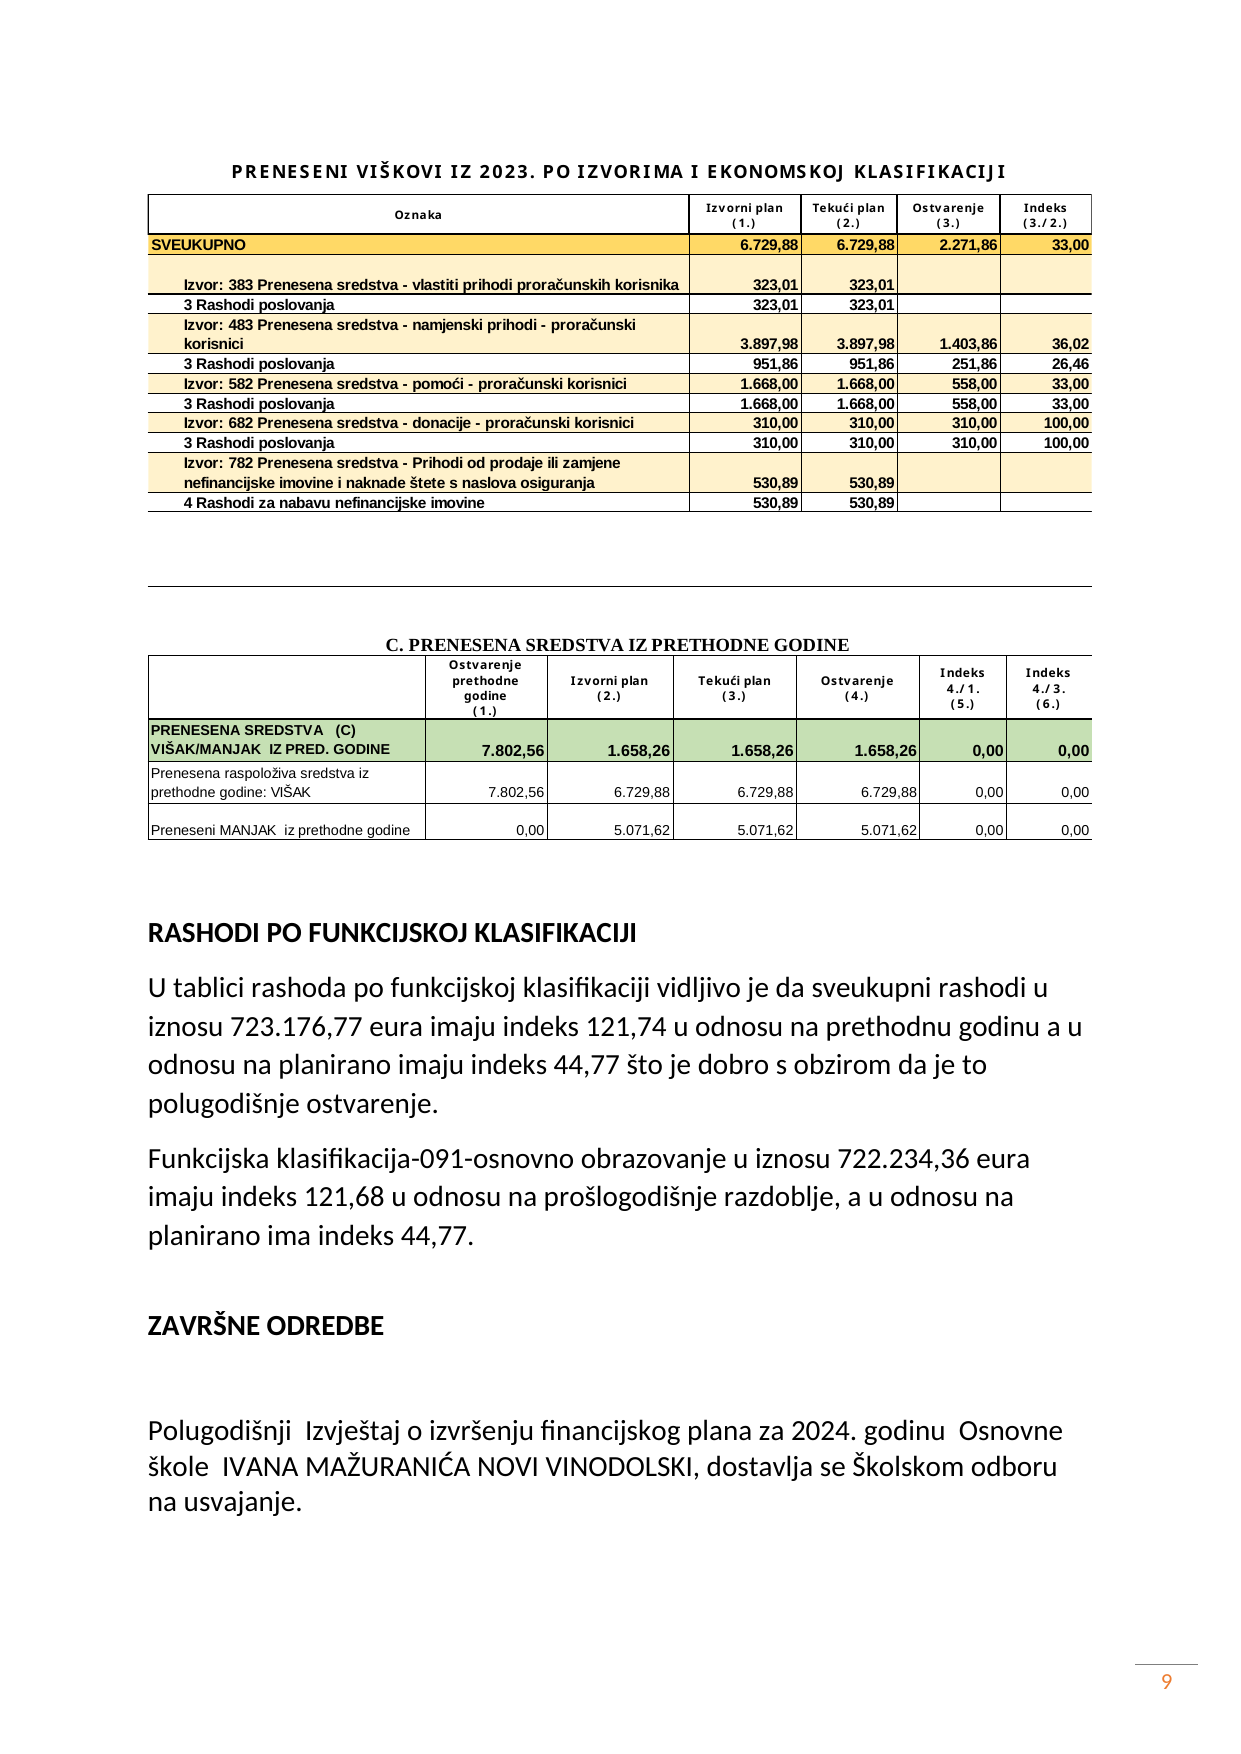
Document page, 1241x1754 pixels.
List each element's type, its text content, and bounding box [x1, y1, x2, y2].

text RASHODI PO FUNKCIJSKOJ KLASIFIKACIJI [148, 914, 1093, 950]
text U tablici rashoda po funkcijskoj klasifikaciji vidljivo je da sveukupni rashodi u iznosu 723.176,77 eura imaju indeks 121,74 u odnosu na prethodnu godinu a u odnosu na planirano imaju indeks 44,77 što je dobro s obzirom da je to polugodišnje ostvarenje. [148, 969, 1093, 1120]
text ZAVRŠNE ODREDBE [148, 1307, 1093, 1343]
text Funkcijska klasifikacija-091-osnovno obrazovanje u iznosu 722.234,36 eura imaju indeks 121,68 u odnosu na prošlogodišnje razdoblje, a u odnosu na planirano ima indeks 44,77. [148, 1140, 1093, 1252]
text Polugodišnji Izvještaj o izvršenju financijskog plana za 2024. godinu Osnovne škole IVANA MAŽURANIĆA NOVI VINODOLSKI, dostavlja se Školskom odboru na usvajanje. [148, 1412, 1093, 1519]
